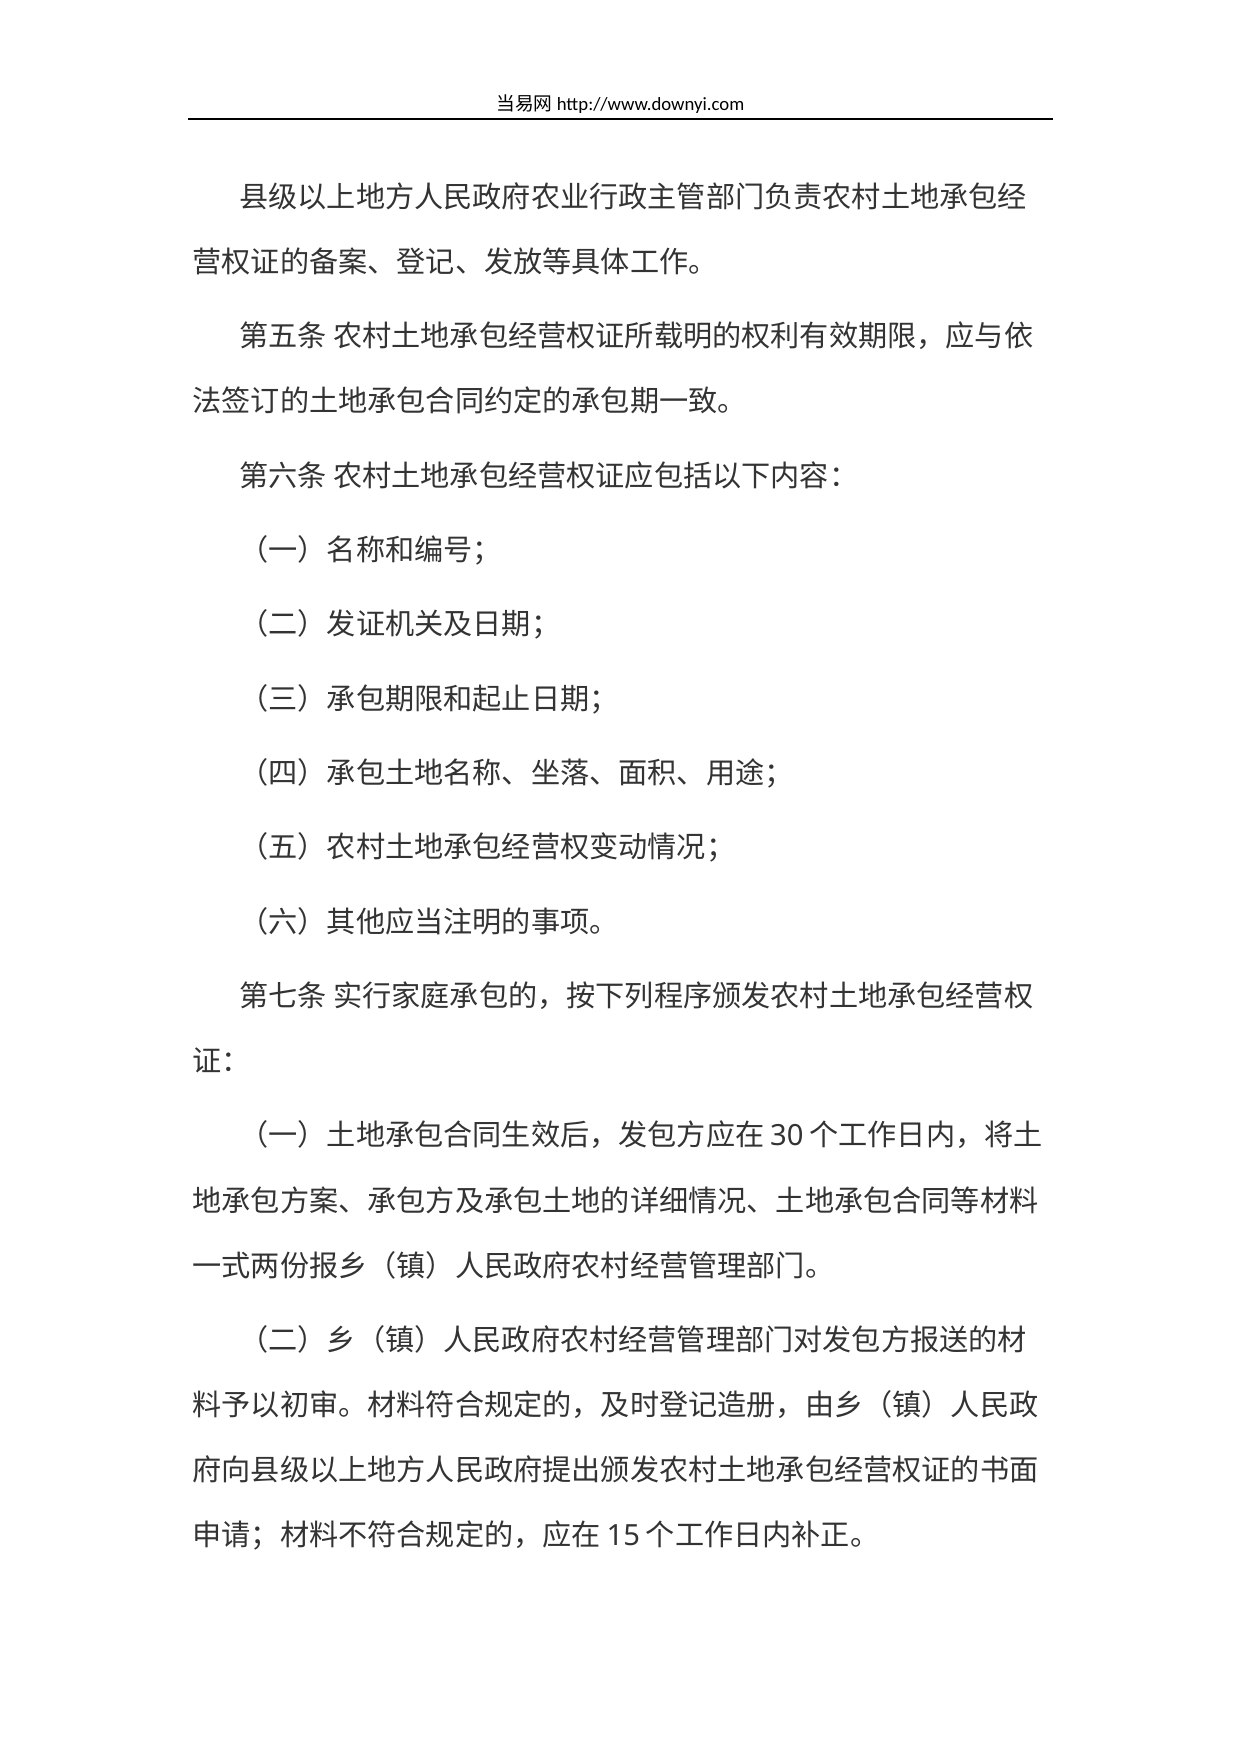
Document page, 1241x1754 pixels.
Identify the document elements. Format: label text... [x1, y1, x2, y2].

text 县级以上地方人民政府农业行政主管部门负责农村土地承包经营权证的备案、登记、发放等具体工作。 [192, 162, 1048, 292]
text （二）发证机关及日期； [192, 589, 1048, 654]
text （三）承包期限和起止日期； [192, 664, 1048, 729]
text （一）名称和编号； [192, 515, 1048, 580]
text （五）农村土地承包经营权变动情况； [192, 813, 1048, 878]
text 第六条 农村土地承包经营权证应包括以下内容： [192, 441, 1048, 506]
text （一）土地承包合同生效后，发包方应在30个工作日内，将土地承包方案、承包方及承包土地的详细情况、土地承包合同等材料一式两份报乡（镇）人民政府农村经营管理部门。 [192, 1101, 1048, 1296]
text （六）其他应当注明的事项。 [192, 887, 1048, 952]
text 第五条 农村土地承包经营权证所载明的权利有效期限，应与依法签订的土地承包合同约定的承包期一致。 [192, 301, 1048, 431]
text 第七条 实行家庭承包的，按下列程序颁发农村土地承包经营权证： [192, 961, 1048, 1091]
text （四）承包土地名称、坐落、面积、用途； [192, 738, 1048, 803]
text （二）乡（镇）人民政府农村经营管理部门对发包方报送的材料予以初审。材料符合规定的，及时登记造册，由乡（镇）人民政府向县级以上地方人民政府提出颁发农村土地承包经营权证的书面申请；材料不符合规定的，应在15个工作日内补正。 [192, 1305, 1048, 1565]
